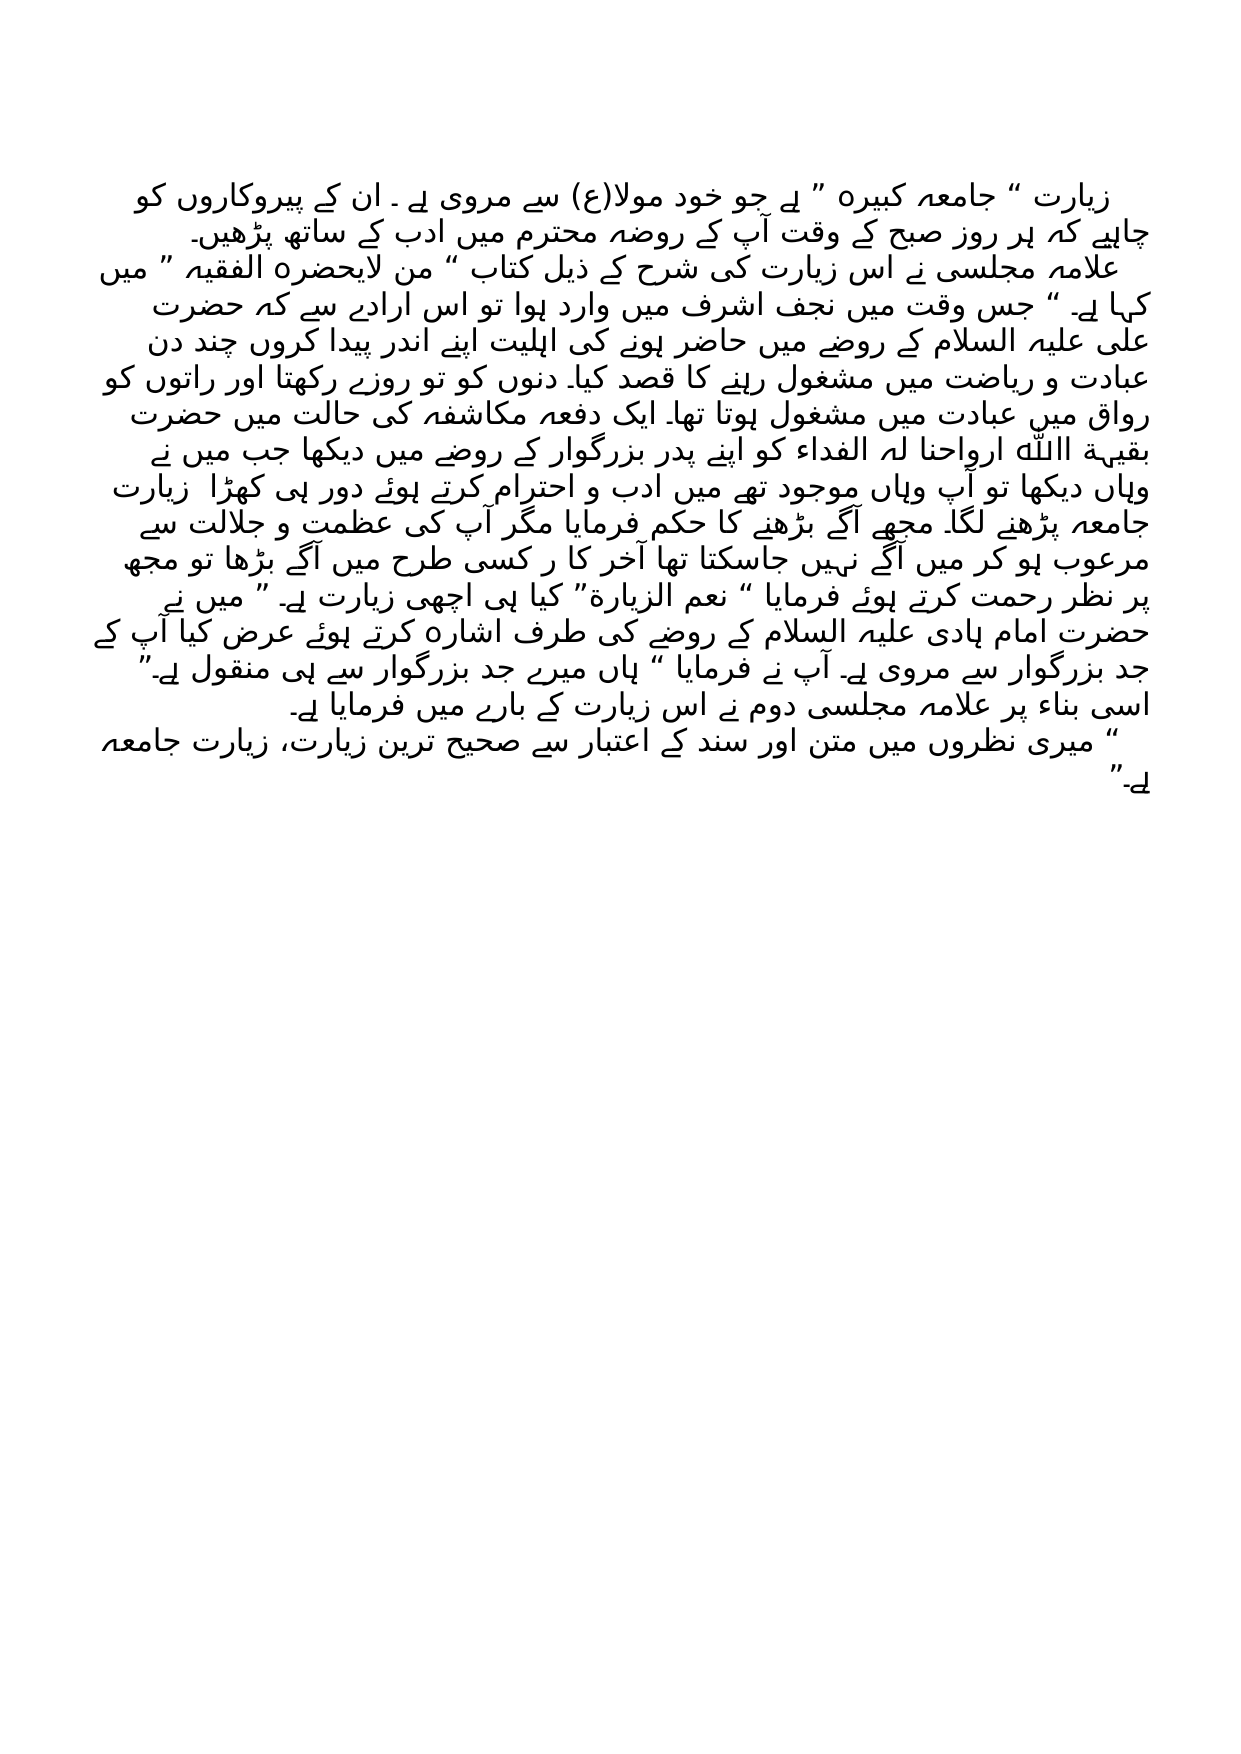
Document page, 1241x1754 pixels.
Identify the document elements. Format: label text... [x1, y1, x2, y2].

text “ میری نظروں میں متن اور سند کے اعتبار سے صحیح ترین زیارت، زیارت جامعہ ہے۔” [89, 722, 1152, 795]
text زیارت “ جامعہ کبیرہ ” ہے جو خود مولا(ع) سے مروی ہے ۔ ان کے پیروکاروں کو چاہیے کہ ہر روز صبح کے وقت آپ کے روضہ محترم میں ادب کے ساتھ پڑھیں۔ [89, 177, 1152, 250]
text علامہ مجلسی نے اس زیارت کی شرح کے ذیل کتاب “ من لایحضرہ الفقیہ ” میں کہا ہے۔ “ جس وقت میں نجف اشرف میں وارد ہوا تو اس ارادے سے کہ حضرت علی علیہ السلام کے روضے میں حاضر ہونے کی اہلیت اپنے اندر پیدا کروں چند دن عبادت و ریاضت میں مشغول رہنے کا قصد کیا۔ دنوں کو تو روزے رکھتا اور راتوں کو رواق میں عبادت میں مشغول ہوتا تھا۔ ایک دفعہ مکاشفہ کی حالت میں حضرت بقیہة اﷲ ارواحنا لہ الفداء کو اپنے پدر بزرگوار کے روضے میں دیکھا جب میں نے وہاں دیکھا تو آپ وہاں موجود تھے میں ادب و احترام کرتے ہوئے دور ہی کھڑا زیارت جامعہ پڑھنے لگا۔ مجھے آگے بڑھنے کا حکم فرمایا مگر آپ کی عظمت و جلالت سے مرعوب ہو کر میں آگے نہیں جاسکتا تھا آخر کا ر کسی طرح میں آگے بڑھا تو مجھ پر نظر رحمت کرتے ہوئے فرمایا “ نعم الزیارة” کیا ہی اچھی زیارت ہے۔ ” میں نے حضرت امام ہادی علیہ السلام کے روضے کی طرف اشارہ کرتے ہوئے عرض کیا آپ کے جد بزرگوار سے مروی ہے۔ آپ نے فرمایا “ ہاں میرے جد بزرگوار سے ہی منقول ہے۔” اسی بناء پر علامہ مجلسی دوم نے اس زیارت کے بارے میں فرمایا ہے۔ [89, 250, 1152, 722]
